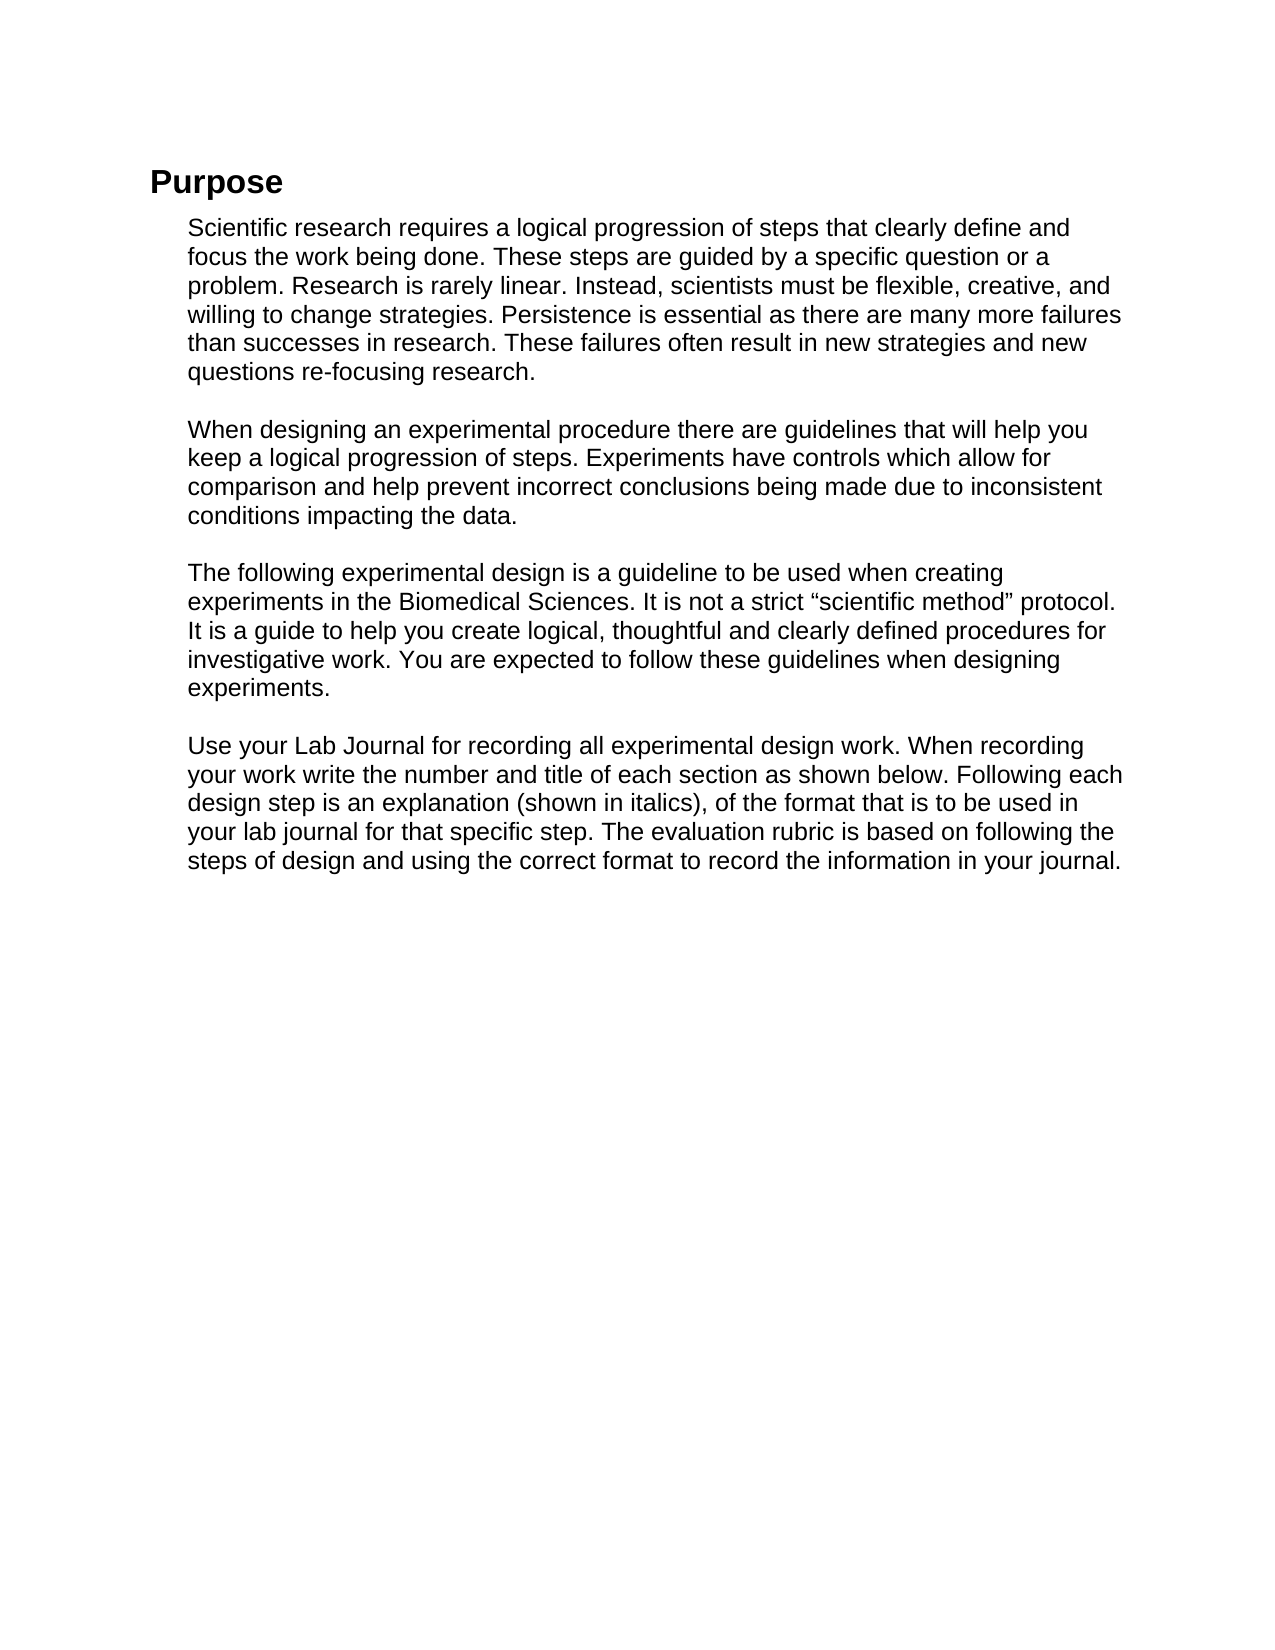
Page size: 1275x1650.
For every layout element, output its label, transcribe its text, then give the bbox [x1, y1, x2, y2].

text Scientific research requires a logical progression of steps that clearly define and focus the work being done. These steps are guided by a specific question or a problem. Research is rarely linear. Instead, scientists must be flexible, creative, and willing to change strategies. Persistence is essential as there are many more failures than successes in research. These failures often result in new strategies and new questions re-focusing research. [187, 213, 1125, 386]
text When designing an experimental procedure there are guidelines that will help you keep a logical progression of steps. Experiments have controls which allow for comparison and help prevent incorrect conclusions being made due to inconsistent conditions impacting the data. [187, 415, 1125, 530]
text Purpose [150, 162, 1125, 201]
text Use your Lab Journal for recording all experimental design work. When recording your work write the number and title of each section as shown below. Following each design step is an explanation (shown in italics), of the format that is to be used in your lab journal for that specific step. The evaluation rubric is based on following the steps of design and using the correct format to record the information in your journal. [187, 731, 1125, 875]
text The following experimental design is a guideline to be used when creating experiments in the Biomedical Sciences. It is not a strict “scientific method” protocol. It is a guide to help you create logical, thoughtful and clearly defined procedures for investigative work. You are expected to follow these guidelines when designing experiments. [187, 558, 1125, 702]
